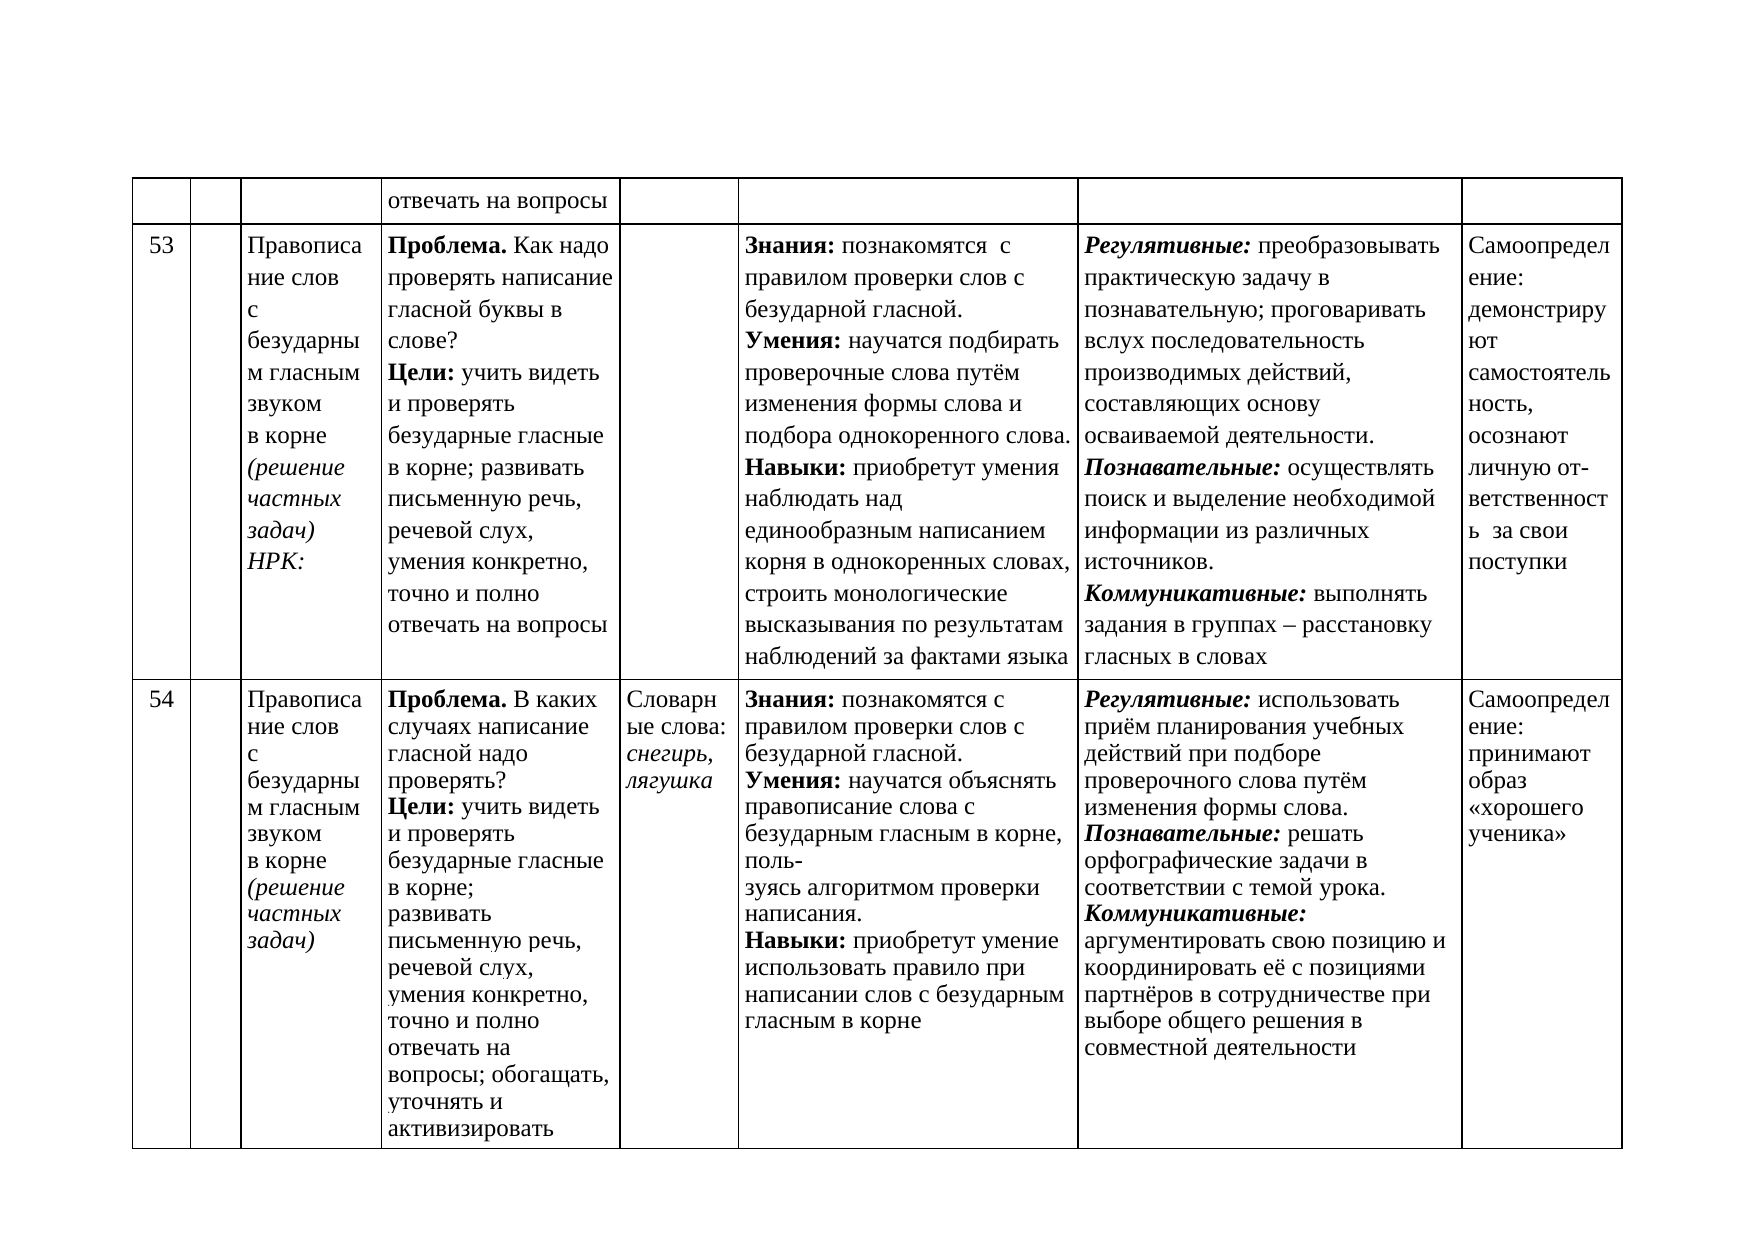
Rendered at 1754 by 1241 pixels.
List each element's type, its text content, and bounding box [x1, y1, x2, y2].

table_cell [1079, 680, 1461, 1148]
table_cell Регулятивные: преобразовывать практическую задачу в познавательную; проговаривать вслух последовательность производимых действий, составляющих основу осваиваемой деятельности. Познавательные: осуществлять поиск и выделение необходимой информации из различных источников. Коммуникативные: выполнять задания в группах – расстановку гласных в словах [1079, 225, 1461, 679]
table_cell Самоопределение: демонстрируют самостоятельность, осознают личную от-ветственность за свои поступки [1463, 225, 1621, 679]
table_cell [1463, 680, 1621, 1148]
table_cell Проблема. Как надо проверять написание гласной буквы в слове? Цели: учить видеть и проверять безударные гласные в корне; развивать письменную речь, речевой слух, умения конкретно, точно и полно отвечать на вопросы [382, 225, 619, 679]
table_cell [739, 680, 1077, 1148]
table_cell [1463, 179, 1621, 223]
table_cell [621, 179, 738, 223]
table_cell 54 [133, 680, 190, 1148]
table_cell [242, 680, 381, 1148]
table_cell [191, 225, 240, 679]
table_cell [191, 179, 240, 223]
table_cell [382, 680, 619, 1148]
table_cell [242, 179, 381, 223]
table_cell Знания: познакомятся с правилом проверки слов с безударной гласной. Умения: научатся подбирать проверочные слова путём изменения формы слова и подбора однокоренного слова. Навыки: приобретут умения наблюдать над единообразным написанием корня в однокоренных словах, строить монологические высказывания по результатам наблюдений за фактами языка [739, 225, 1077, 679]
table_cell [739, 179, 1077, 223]
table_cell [621, 680, 738, 1148]
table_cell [1079, 179, 1461, 223]
table_cell 53 [133, 225, 190, 679]
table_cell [382, 179, 619, 223]
table_cell 52 [133, 179, 190, 223]
table_cell [191, 680, 240, 1148]
table_cell [621, 225, 738, 679]
table_cell Правописание слов с безударным гласным звуком в корне (решение частных задач) НРК: [242, 225, 381, 679]
